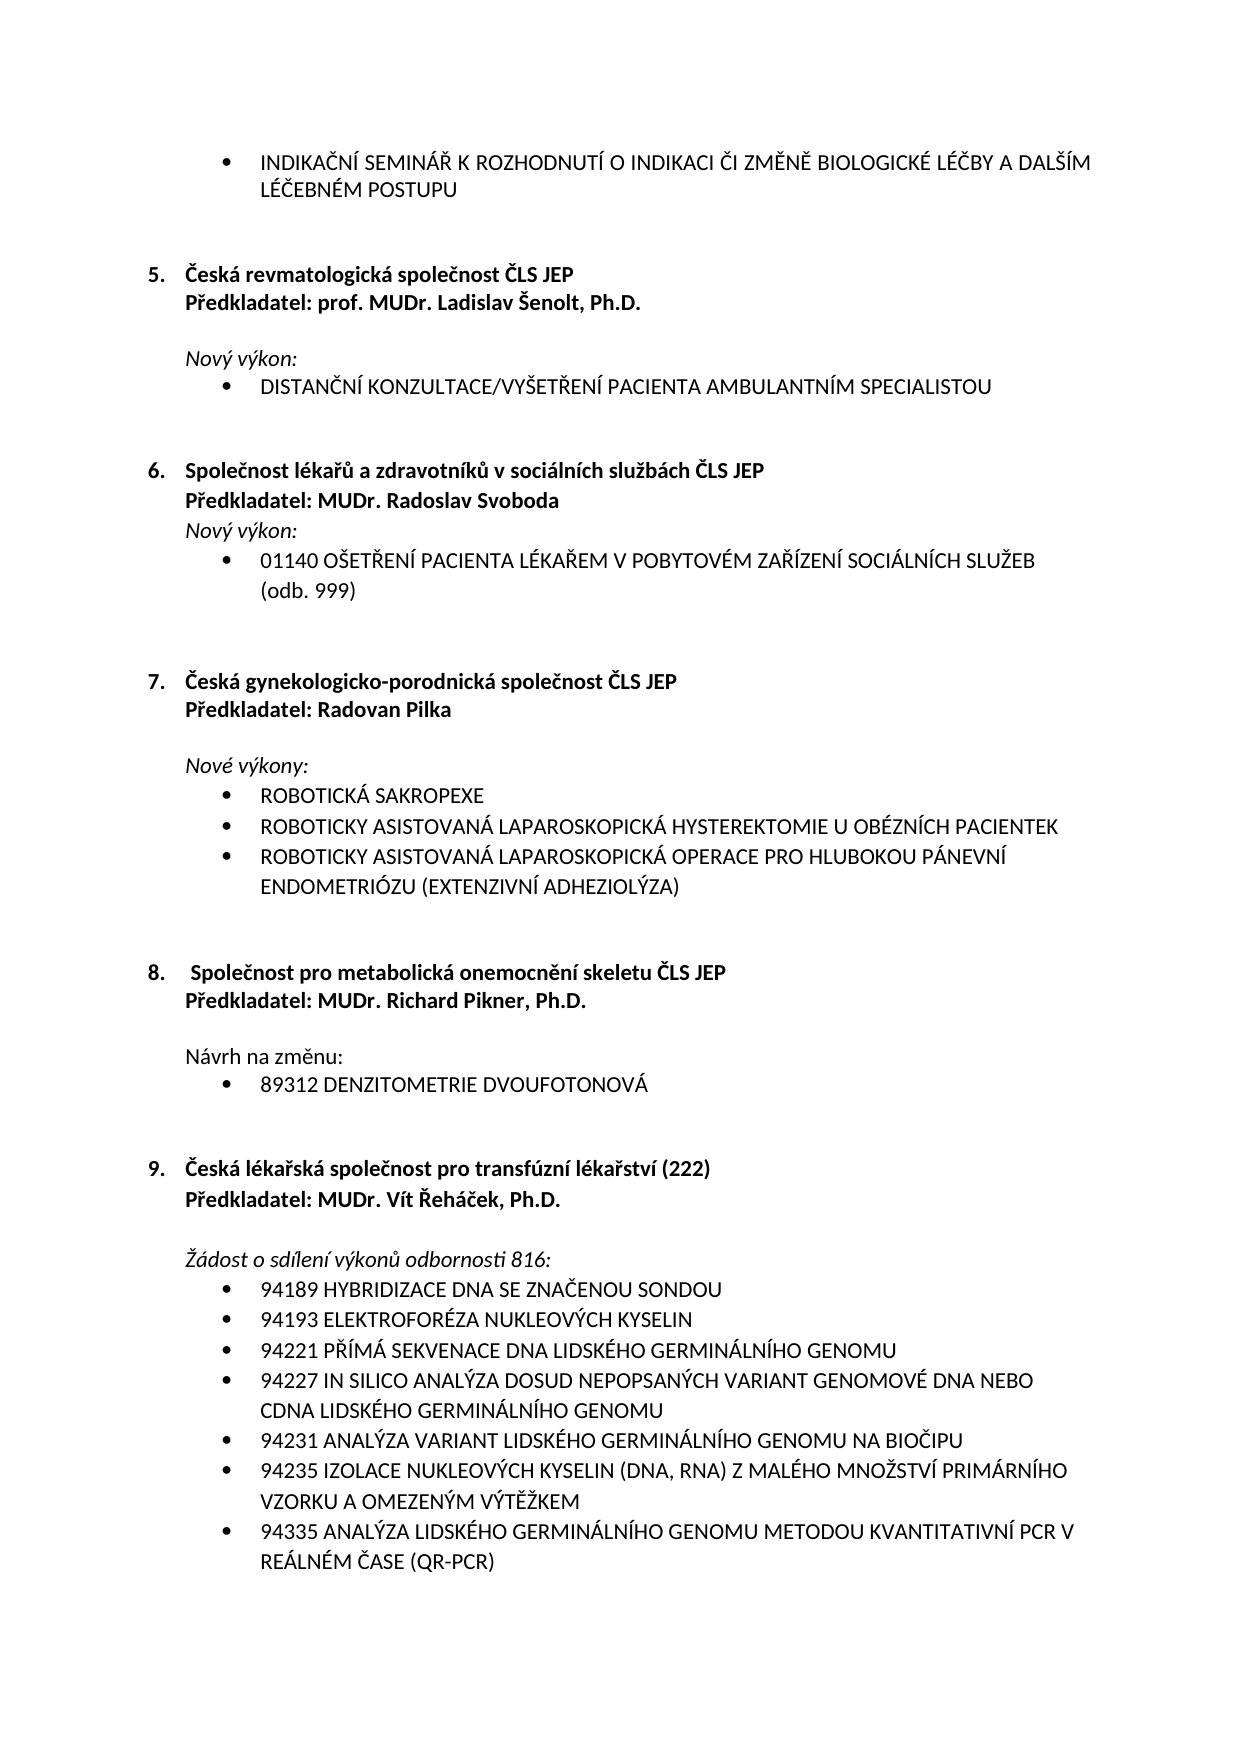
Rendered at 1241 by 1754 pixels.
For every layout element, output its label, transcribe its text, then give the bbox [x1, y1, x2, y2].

list ROBOTICKY ASISTOVANÁ LAPAROSKOPICKÁ OPERACE PRO HLUBOKOU PÁNEVNÍ ENDOMETRIÓZU (EXTENZIVNÍ ADHEZIOLÝZA) [223, 842, 1093, 900]
list 94193 ELEKTROFORÉZA NUKLEOVÝCH KYSELIN [223, 1306, 1093, 1334]
list ROBOTICKÁ SAKROPEXE [223, 782, 1093, 809]
list ROBOTICKY ASISTOVANÁ LAPAROSKOPICKÁ HYSTEREKTOMIE U OBÉZNÍCH PACIENTEK [223, 812, 1093, 840]
list Nový výkon: [185, 516, 1093, 544]
list 94235 IZOLACE NUKLEOVÝCH KYSELIN (DNA, RNA) Z MALÉHO MNOŽSTVÍ PRIMÁRNÍHO VZORKU A OMEZENÝM VÝTĚŽKEM [223, 1457, 1093, 1515]
list 94221 PŘÍMÁ SEKVENACE DNA LIDSKÉHO GERMINÁLNÍHO GENOMU [223, 1336, 1093, 1364]
list 94231 ANALÝZA VARIANT LIDSKÉHO GERMINÁLNÍHO GENOMU NA BIOČIPU [223, 1426, 1093, 1454]
list Předkladatel: MUDr. Richard Pikner, Ph.D. [185, 986, 1093, 1014]
list Žádost o sdílení výkonů odbornosti 816: [185, 1245, 1093, 1273]
list Návrh na změnu: [185, 1042, 1093, 1071]
list Předkladatel: MUDr. Radoslav Svoboda [185, 486, 1093, 514]
list 89312 DENZITOMETRIE DVOUFOTONOVÁ [223, 1071, 1093, 1098]
list Společnost lékařů a zdravotníků v sociálních službách ČLS JEP [148, 456, 1093, 484]
list Česká gynekologicko-porodnická společnost ČLS JEP [148, 667, 1093, 695]
list Předkladatel: MUDr. Vít Řeháček, Ph.D. [185, 1185, 1093, 1213]
list 01140 OŠETŘENÍ PACIENTA LÉKAŘEM V POBYTOVÉM ZAŘÍZENÍ SOCIÁLNÍCH SLUŽEB (odb. 999) [223, 546, 1093, 605]
list Česká lékařská společnost pro transfúzní lékařství (222) [148, 1154, 1093, 1183]
list DISTANČNÍ KONZULTACE/VYŠETŘENÍ PACIENTA AMBULANTNÍM SPECIALISTOU [223, 372, 1093, 400]
list Česká revmatologická společnost ČLS JEP [148, 260, 1093, 288]
list Předkladatel: prof. MUDr. Ladislav Šenolt, Ph.D. [185, 288, 1093, 316]
list Předkladatel: Radovan Pilka [185, 695, 1093, 723]
list Společnost pro metabolická onemocnění skeletu ČLS JEP [148, 958, 1093, 986]
list Nové výkony: [185, 751, 1093, 779]
list Nový výkon: [185, 344, 1093, 372]
list 94227 IN SILICO ANALÝZA DOSUD NEPOPSANÝCH VARIANT GENOMOVÉ DNA NEBO CDNA LIDSKÉHO GERMINÁLNÍHO GENOMU [223, 1366, 1093, 1424]
list 94189 HYBRIDIZACE DNA SE ZNAČENOU SONDOU [223, 1275, 1093, 1303]
list 94335 ANALÝZA LIDSKÉHO GERMINÁLNÍHO GENOMU METODOU KVANTITATIVNÍ PCR V REÁLNÉM ČASE (QR-PCR) [223, 1517, 1093, 1575]
list INDIKAČNÍ SEMINÁŘ K ROZHODNUTÍ O INDIKACI ČI ZMĚNĚ BIOLOGICKÉ LÉČBY A DALŠÍM LÉČEBNÉM POSTUPU [223, 148, 1093, 204]
